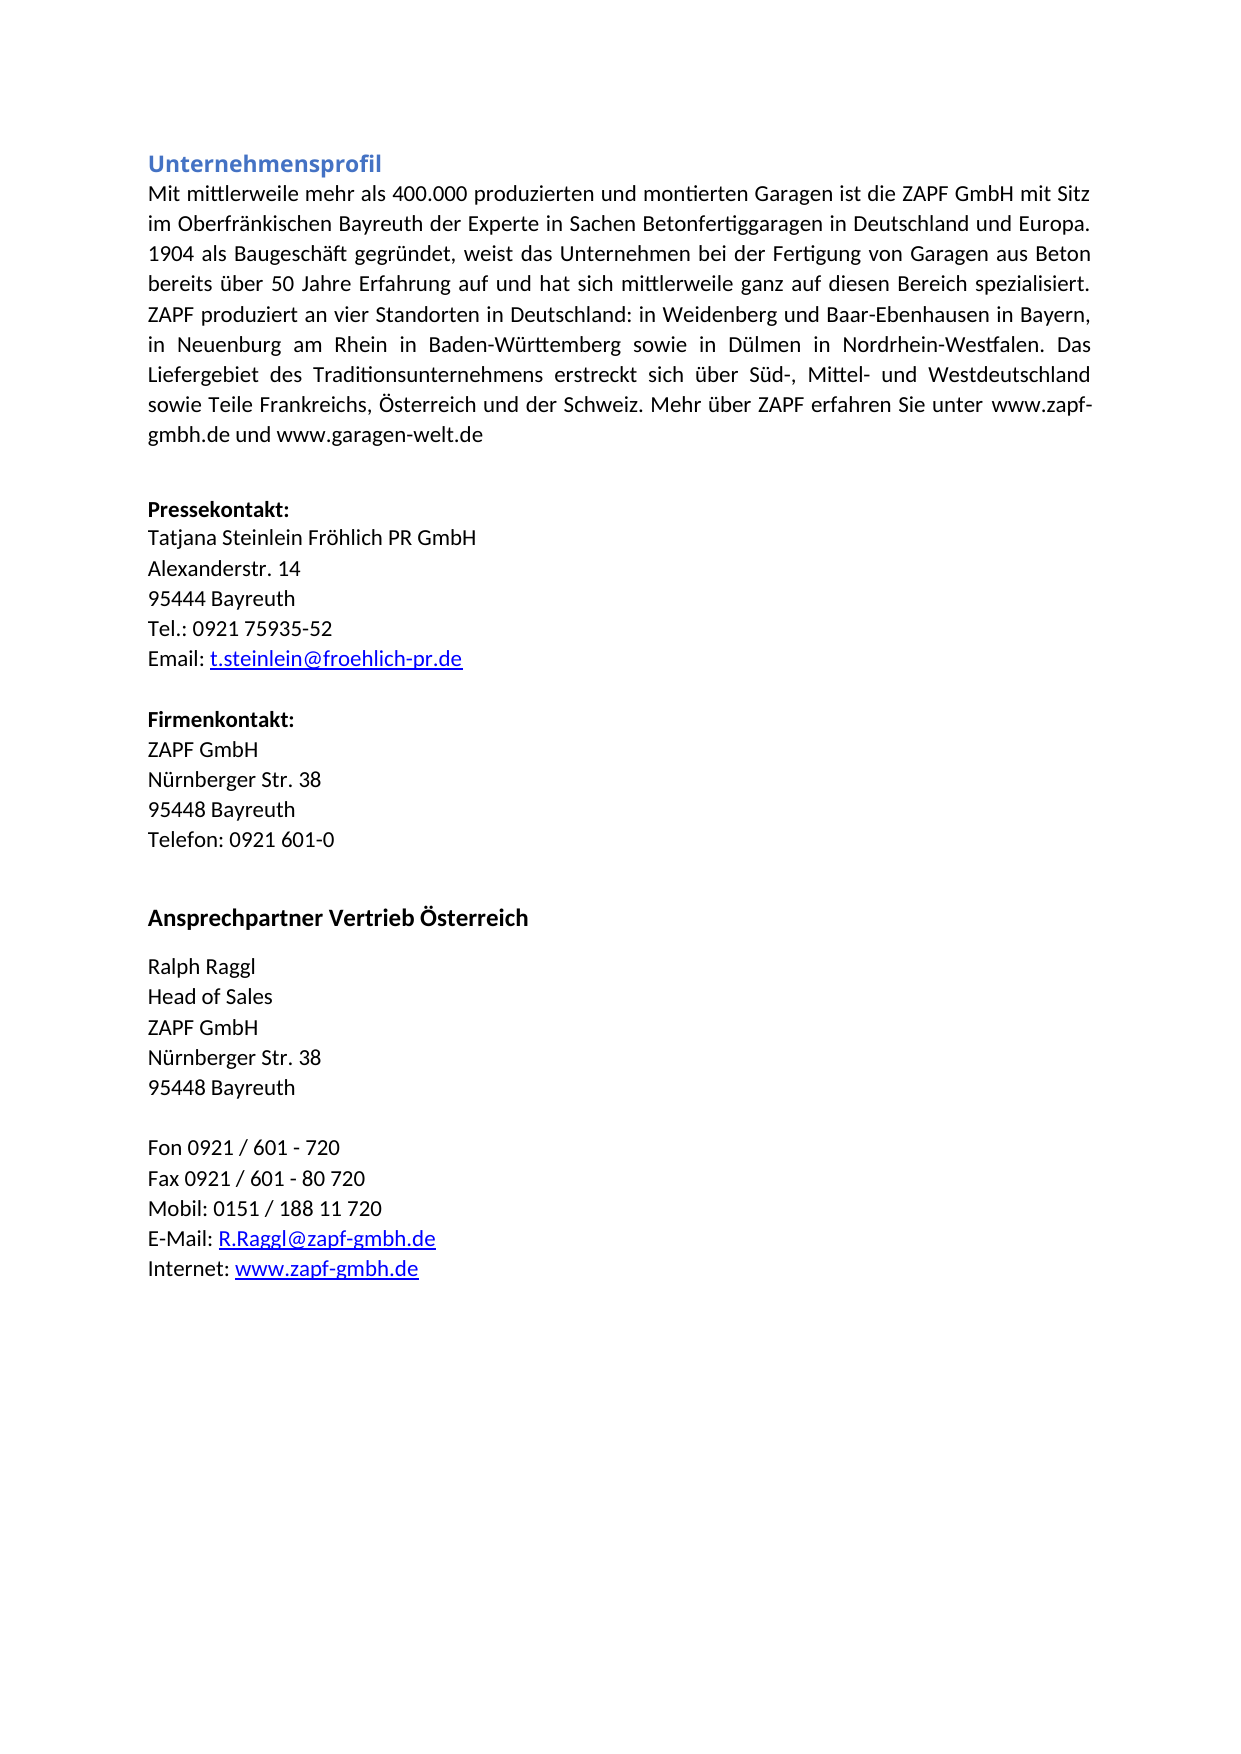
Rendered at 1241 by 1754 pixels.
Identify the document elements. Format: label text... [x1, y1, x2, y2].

text Mit mittlerweile mehr als 400.000 produzierten und montierten Garagen ist die ZAPF GmbH mit Sitz im Oberfränkischen Bayreuth der Experte in Sachen Betonfertiggaragen in Deutschland und Europa. 1904 als Baugeschäft gegründet, weist das Unternehmen bei der Fertigung von Garagen aus Beton bereits über 50 Jahre Erfahrung auf und hat sich mittlerweile ganz auf diesen Bereich spezialisiert. ZAPF produziert an vier Standorten in Deutschland: in Weidenberg und Baar-Ebenhausen in Bayern, in Neuenburg am Rhein in Baden-Württemberg sowie in Dülmen in Nordrhein-Westfalen. Das Liefergebiet des Traditionsunternehmens erstreckt sich über Süd-, Mittel- und Westdeutschland sowie Teile Frankreichs, Österreich und der Schweiz. Mehr über ZAPF erfahren Sie unter www.zapf-gmbh.de und www.garagen-welt.de [148, 179, 1092, 448]
text Telefon: 0921 601-0 [148, 826, 1093, 853]
text Tatjana Steinlein Fröhlich PR GmbH [148, 523, 1093, 551]
text ZAPF GmbH [148, 735, 1093, 763]
text Pressekontakt: [148, 495, 1092, 523]
text Nürnberger Str. 38 [148, 765, 1093, 793]
text Email: t.steinlein@froehlich-pr.de [148, 644, 1093, 672]
text 95444 Bayreuth [148, 584, 1093, 612]
text 95448 Bayreuth [148, 795, 1093, 823]
text Ralph Raggl Head of Sales ZAPF GmbH Nürnberger Str. 38 95448 Bayreuth Fon 0921 / 601 - 720 Fax 0921 / 601 - 80 720 Mobil: 0151 / 188 11 720 E-Mail: R.Raggl@zapf-gmbh.de Internet: www.zapf-gmbh.de [148, 952, 1048, 1282]
subtitle Unternehmensprofil [148, 148, 679, 179]
text Firmenkontakt: [148, 705, 1093, 733]
text Alexanderstr. 14 [148, 554, 1093, 582]
text Ansprechpartner Vertrieb Österreich [148, 903, 1092, 933]
text Tel.: 0921 75935-52 [148, 614, 1093, 642]
